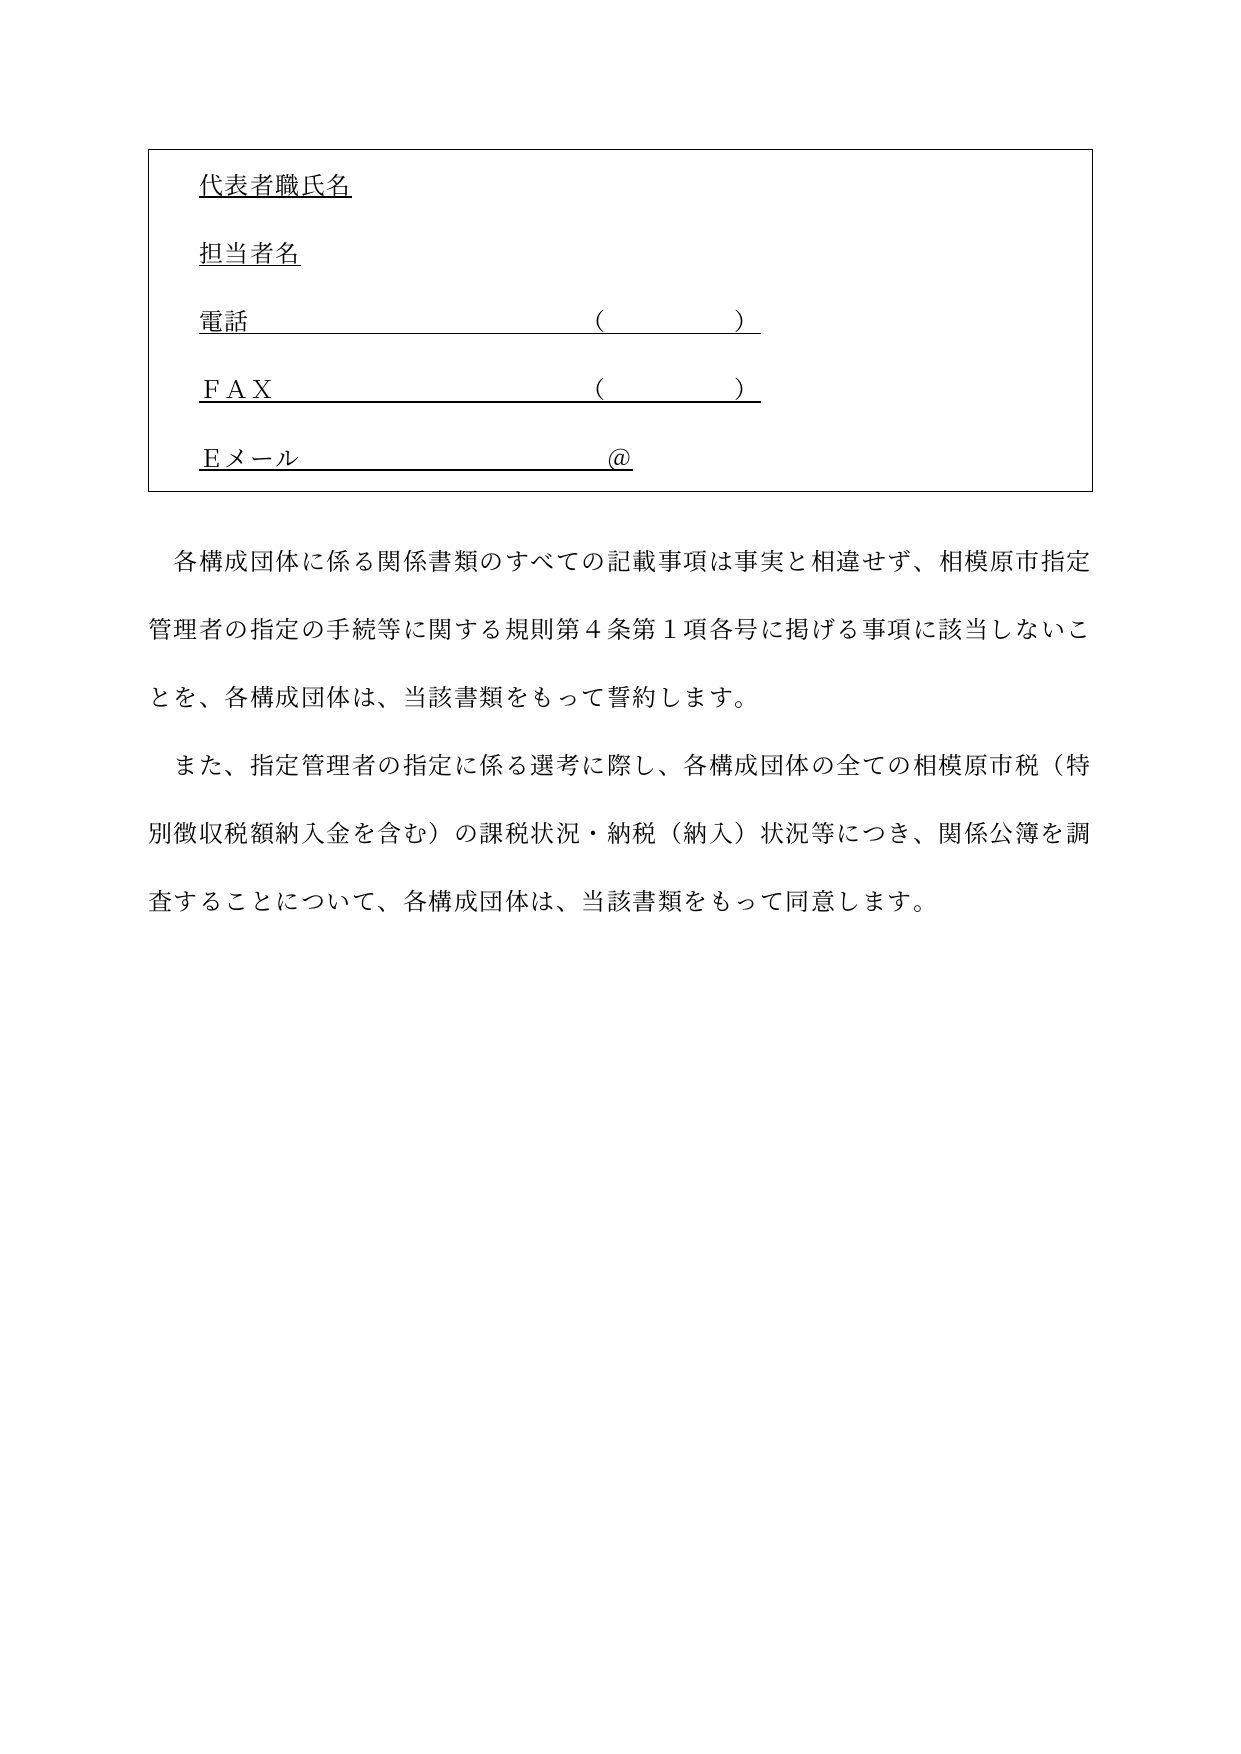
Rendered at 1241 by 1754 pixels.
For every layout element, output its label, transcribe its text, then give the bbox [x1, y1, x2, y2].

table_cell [149, 150, 1092, 491]
text 各構成団体に係る関係書類のすべての記載事項は事実と相違せず、相模原市指定管理者の指定の手続等に関する規則第４条第１項各号に掲げる事項に該当しないことを、各構成団体は、当該書類をもって誓約します。 [148, 526, 1092, 730]
text また、指定管理者の指定に係る選考に際し、各構成団体の全ての相模原市税（特別徴収税額納入金を含む）の課税状況・納税（納入）状況等につき、関係公簿を調査することについて、各構成団体は、当該書類をもって同意します。 [148, 730, 1092, 934]
